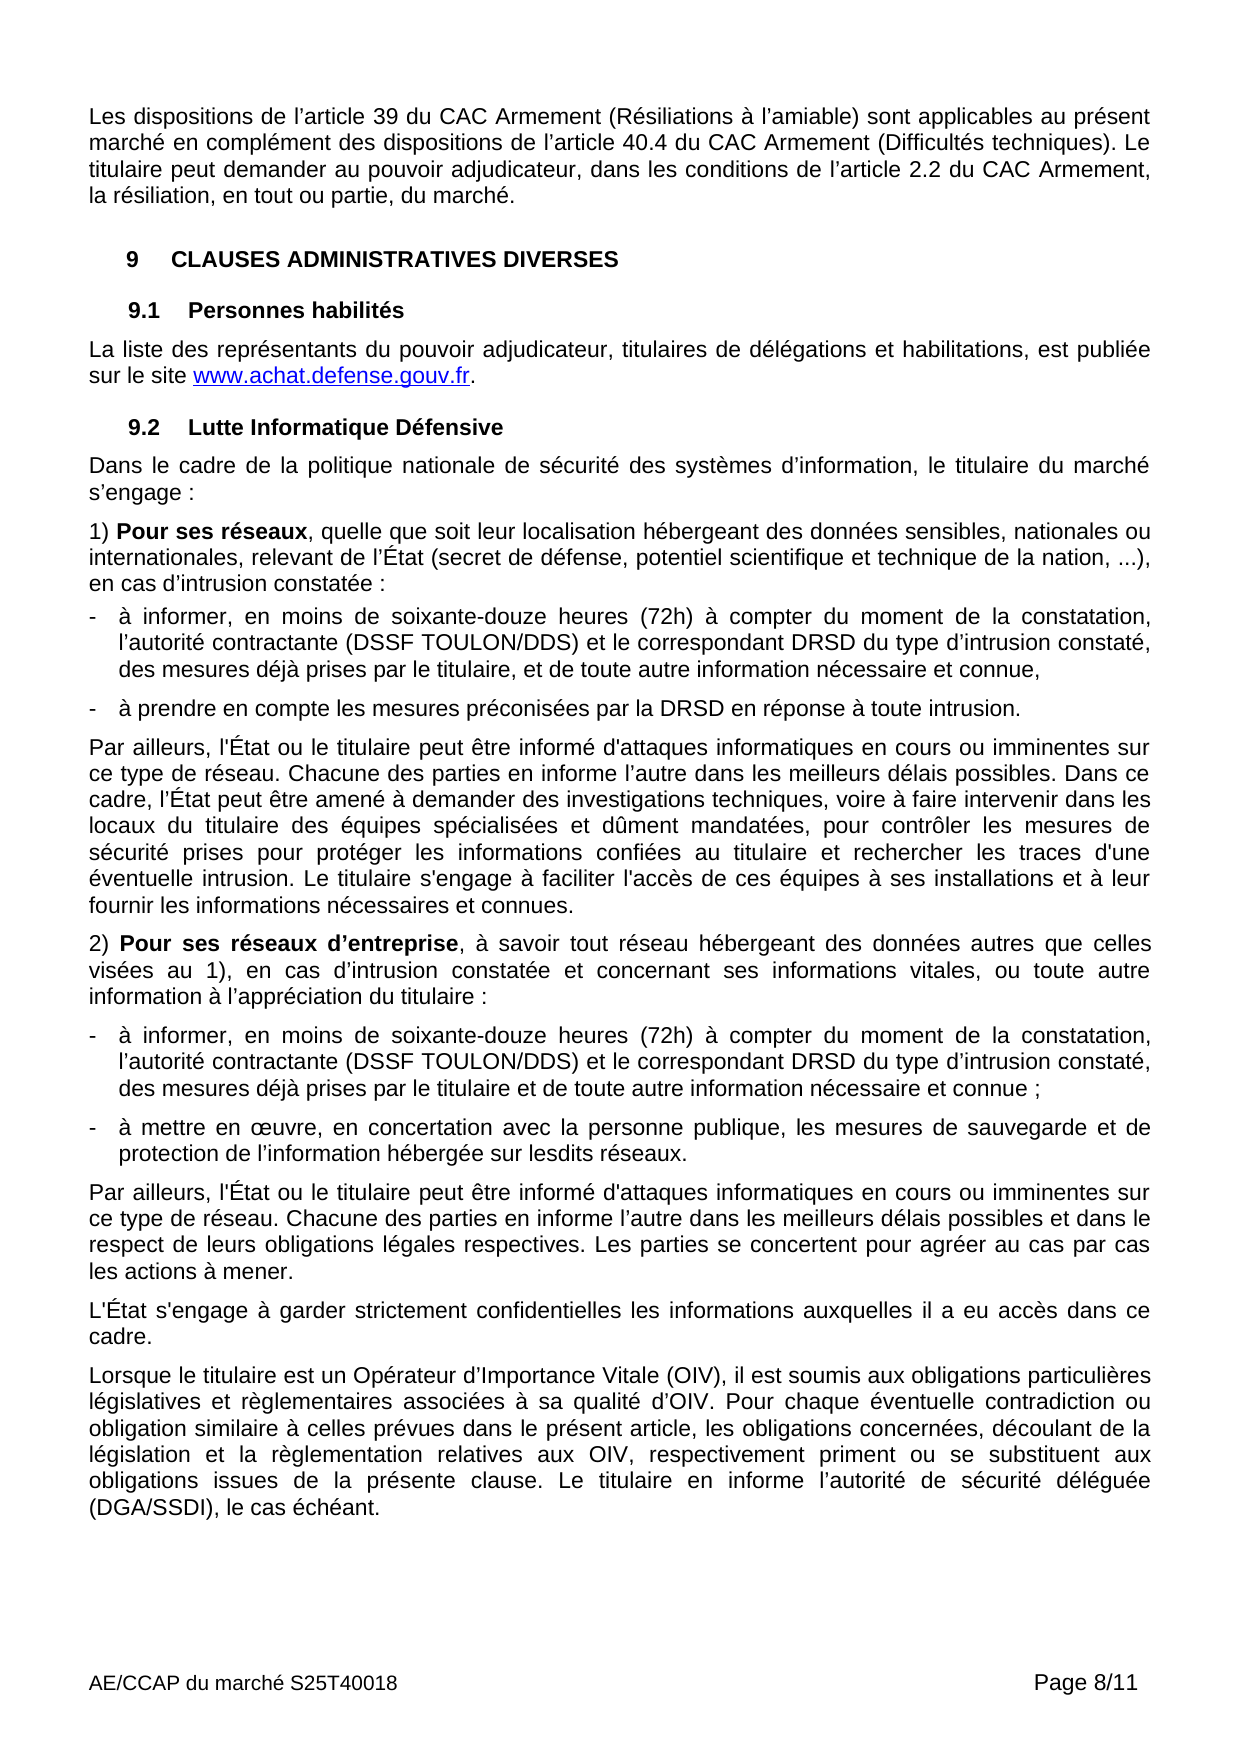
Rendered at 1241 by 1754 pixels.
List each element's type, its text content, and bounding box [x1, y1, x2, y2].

text Les dispositions de l’article 39 du CAC Armement (Résiliations à l’amiable) sont applicables au présent marché en complément des dispositions de l’article 40.4 du CAC Armement (Difficultés techniques). Le titulaire peut demander au pouvoir adjudicateur, dans les conditions de l’article 2.2 du CAC Armement, la résiliation, en tout ou partie, du marché. [89, 103, 1152, 208]
text Lorsque le titulaire est un Opérateur d’Importance Vitale (OIV), il est soumis aux obligations particulières législatives et règlementaires associées à sa qualité d’OIV. Pour chaque éventuelle contradiction ou obligation similaire à celles prévues dans le présent article, les obligations concernées, découlant de la législation et la règlementation relatives aux OIV, respectivement priment ou se substituent aux obligations issues de la présente clause. Le titulaire en informe l’autorité de sécurité déléguée (DGA/SSDI), le cas échéant. [89, 1362, 1152, 1520]
text Lutte Informatique Défensive [128, 414, 1152, 440]
text - à prendre en compte les mesures préconisées par la DRSD en réponse à toute intrusion. [89, 694, 1152, 721]
text Personnes habilités [128, 297, 1152, 323]
text 1) Pour ses réseaux, quelle que soit leur localisation hébergeant des données sensibles, nationales ou internationales, relevant de l’État (secret de défense, potentiel scientifique et technique de la nation, ...), en cas d’intrusion constatée : [89, 518, 1152, 597]
text L'État s'engage à garder strictement confidentielles les informations auxquelles il a eu accès dans ce cadre. [89, 1297, 1152, 1349]
text - à informer, en moins de soixante-douze heures (72h) à compter du moment de la constatation, l’autorité contractante (DSSF TOULON/DDS) et le correspondant DRSD du type d’intrusion constaté, des mesures déjà prises par le titulaire et de toute autre information nécessaire et connue ; [89, 1022, 1152, 1101]
text 2) Pour ses réseaux d’entreprise, à savoir tout réseau hébergeant des données autres que celles visées au 1), en cas d’intrusion constatée et concernant ses informations vitales, ou toute autre information à l’appréciation du titulaire : [89, 930, 1152, 1009]
text - à mettre en œuvre, en concertation avec la personne publique, les mesures de sauvegarde et de protection de l’information hébergée sur lesdits réseaux. [89, 1113, 1152, 1166]
text Par ailleurs, l'État ou le titulaire peut être informé d'attaques informatiques en cours ou imminentes sur ce type de réseau. Chacune des parties en informe l’autre dans les meilleurs délais possibles. Dans ce cadre, l’État peut être amené à demander des investigations techniques, voire à faire intervenir dans les locaux du titulaire des équipes spécialisées et dûment mandatées, pour contrôler les mesures de sécurité prises pour protéger les informations confiées au titulaire et rechercher les traces d'une éventuelle intrusion. Le titulaire s'engage à faciliter l'accès de ces équipes à ses installations et à leur fournir les informations nécessaires et connues. [89, 733, 1152, 918]
subtitle CLAUSES ADMINISTRATIVES DIVERSES [126, 246, 1152, 272]
text Dans le cadre de la politique nationale de sécurité des systèmes d’information, le titulaire du marché s’engage : [89, 452, 1152, 505]
text - à informer, en moins de soixante-douze heures (72h) à compter du moment de la constatation, l’autorité contractante (DSSF TOULON/DDS) et le correspondant DRSD du type d’intrusion constaté, des mesures déjà prises par le titulaire, et de toute autre information nécessaire et connue, [89, 603, 1152, 682]
text La liste des représentants du pouvoir adjudicateur, titulaires de délégations et habilitations, est publiée sur le site www.achat.defense.gouv.fr. [89, 336, 1152, 389]
text Par ailleurs, l'État ou le titulaire peut être informé d'attaques informatiques en cours ou imminentes sur ce type de réseau. Chacune des parties en informe l’autre dans les meilleurs délais possibles et dans le respect de leurs obligations légales respectives. Les parties se concertent pour agréer au cas par cas les actions à mener. [89, 1179, 1152, 1284]
